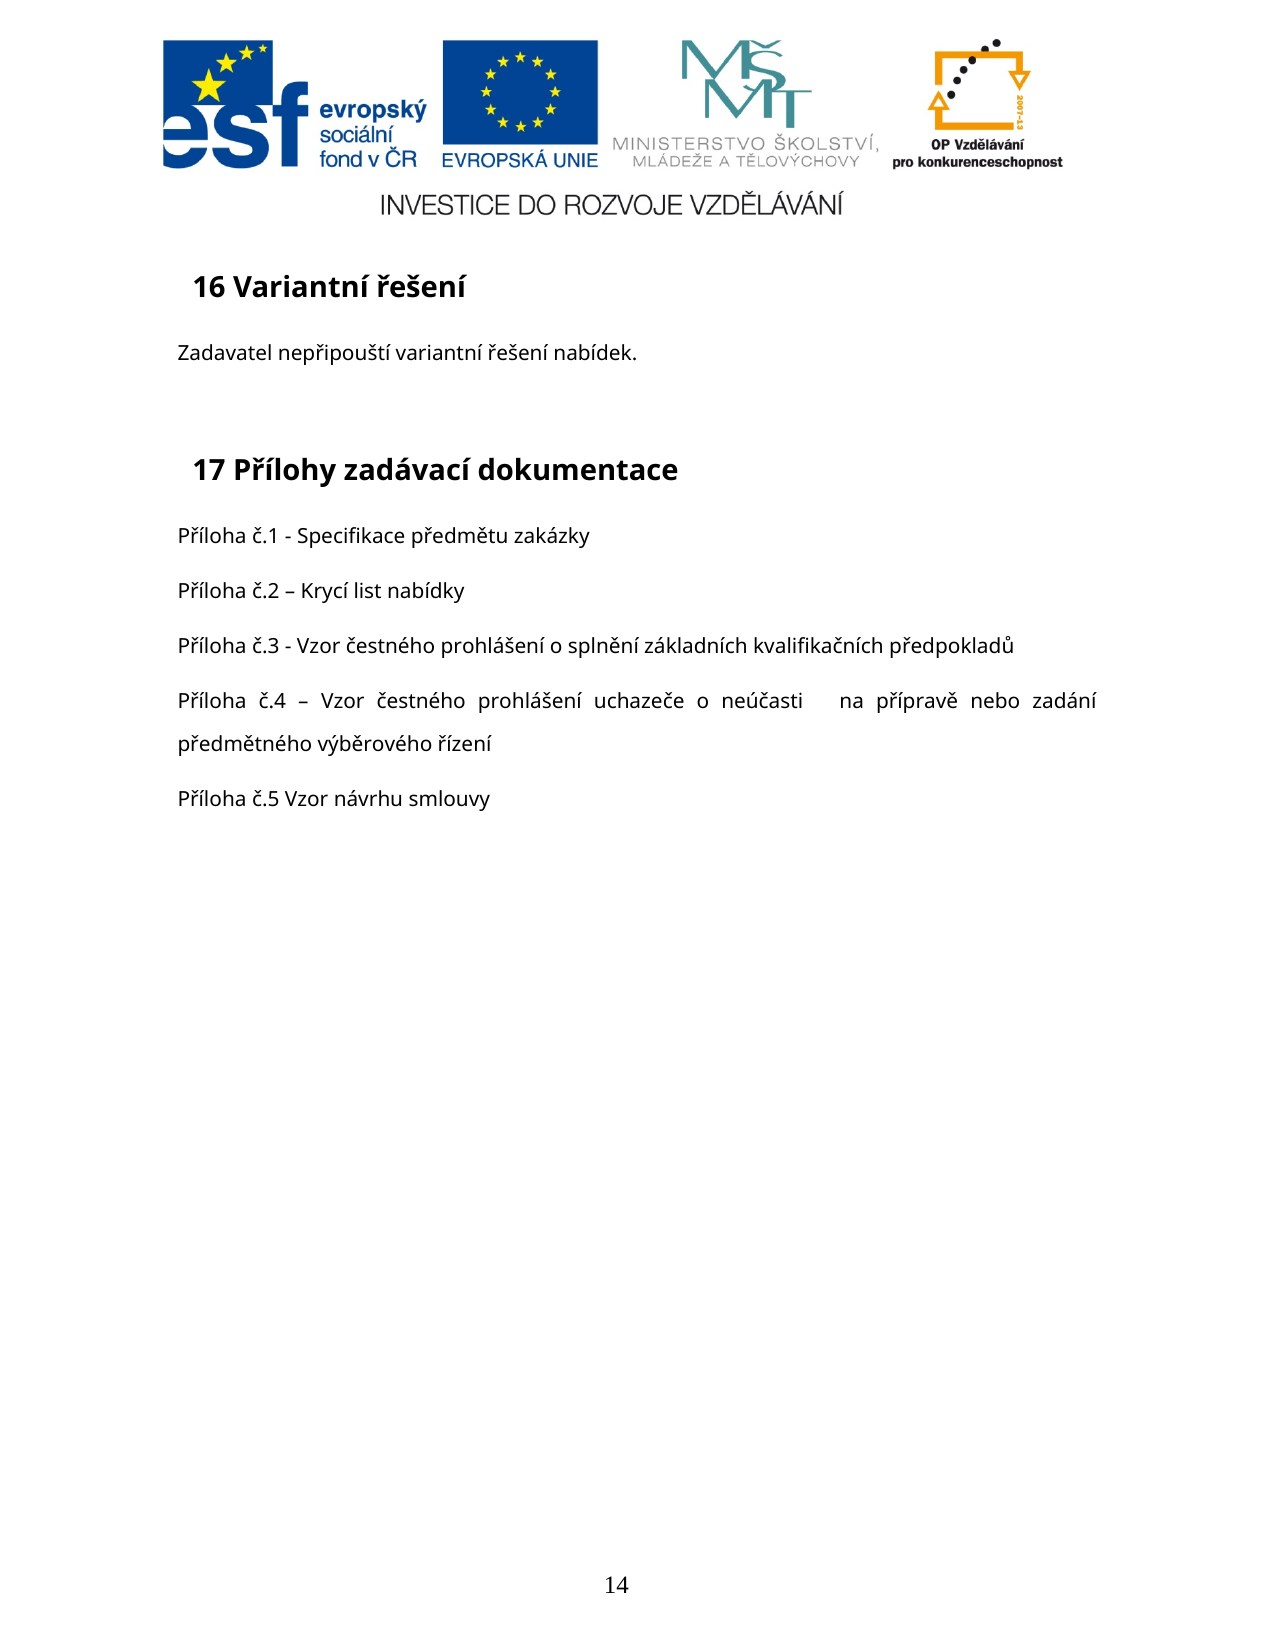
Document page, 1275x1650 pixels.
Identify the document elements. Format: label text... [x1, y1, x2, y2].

text Příloha č.5 Vzor návrhu smlouvy [177, 784, 1098, 812]
text Příloha č.1 - Specifikace předmětu zakázky [177, 521, 1098, 549]
subtitle 16 Variantní řešení [192, 132, 1098, 306]
picture [115, 0, 1124, 247]
text Příloha č.3 - Vzor čestného prohlášení o splnění základních kvalifikačních předpokladů [177, 631, 1098, 659]
text Zadavatel nepřipouští variantní řešení nabídek. [177, 338, 1098, 367]
text Příloha č.4 – Vzor čestného prohlášení uchazeče o neúčasti na přípravě nebo zadání předmětného výběrového řízení [177, 686, 1098, 757]
subtitle 17 Přílohy zadávací dokumentace [192, 449, 1098, 488]
text Příloha č.2 – Krycí list nabídky [177, 576, 1098, 604]
